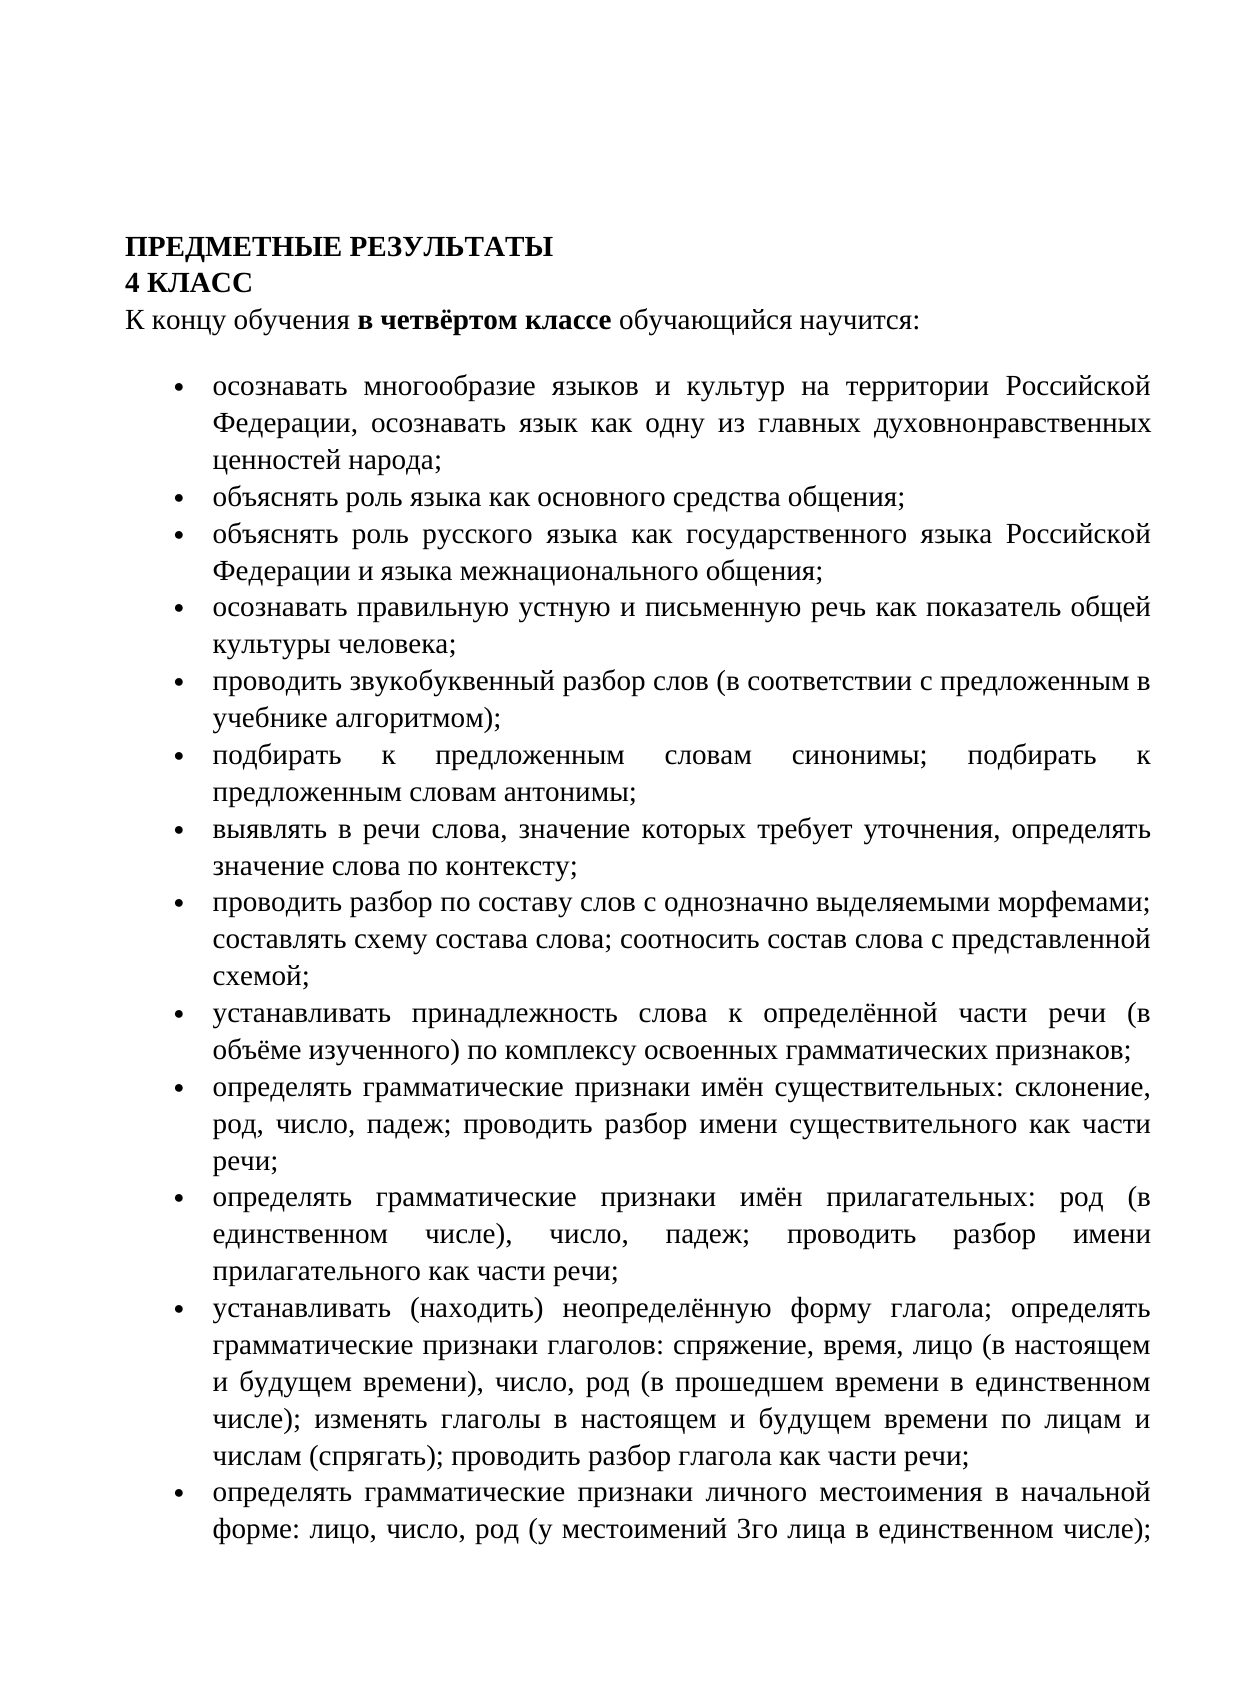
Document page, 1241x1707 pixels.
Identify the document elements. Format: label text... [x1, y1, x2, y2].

list осознавать многообразие языков и культур на территории Российской Федерации, осознавать язык как одну из главных духовно­нравственных ценностей народа; [175, 368, 1152, 476]
list определять грамматические признаки имён существительных: склонение, род, число, падеж; проводить разбор имени существительного как части речи; [175, 1069, 1152, 1176]
list осознавать правильную устную и письменную речь как показатель общей культуры человека; [175, 589, 1152, 660]
list объяснять роль языка как основного средства общения; [175, 479, 1152, 512]
list выявлять в речи слова, значение которых требует уточнения, определять значение слова по контексту; [175, 811, 1152, 881]
text 4 КЛАСС [125, 266, 1152, 299]
list объяснять роль русского языка как государственного языка Российской Федерации и языка межнационального общения; [175, 516, 1152, 586]
list устанавливать (находить) неопределённую форму глагола; определять грамматические признаки глаголов: спряжение, время, лицо (в настоящем и будущем времени), число, род (в прошедшем времени в единственном числе); изменять глаголы в настоящем и будущем времени по лицам и числам (спрягать); проводить разбор глагола как части речи; [175, 1290, 1152, 1471]
list проводить разбор по составу слов с однозначно выделяемыми морфемами; составлять схему состава слова; соотносить состав слова с представленной схемой; [175, 884, 1152, 992]
text К концу обучения в четвёртом классе обучающийся научится: [125, 302, 1152, 336]
list подбирать к предложенным словам синонимы; подбирать к предложенным словам антонимы; [175, 737, 1152, 807]
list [175, 1474, 1152, 1545]
list устанавливать принадлежность слова к определённой части речи (в объёме изученного) по комплексу освоенных грамматических признаков; [175, 995, 1152, 1066]
text ПРЕДМЕТНЫЕ РЕЗУЛЬТАТЫ [125, 229, 1152, 262]
list проводить звуко­буквенный разбор слов (в соответствии с предложенным в учебнике алгоритмом); [175, 663, 1152, 734]
list определять грамматические признаки имён прилагательных: род (в единственном числе), число, падеж; проводить разбор имени прилагательного как части речи; [175, 1179, 1152, 1287]
